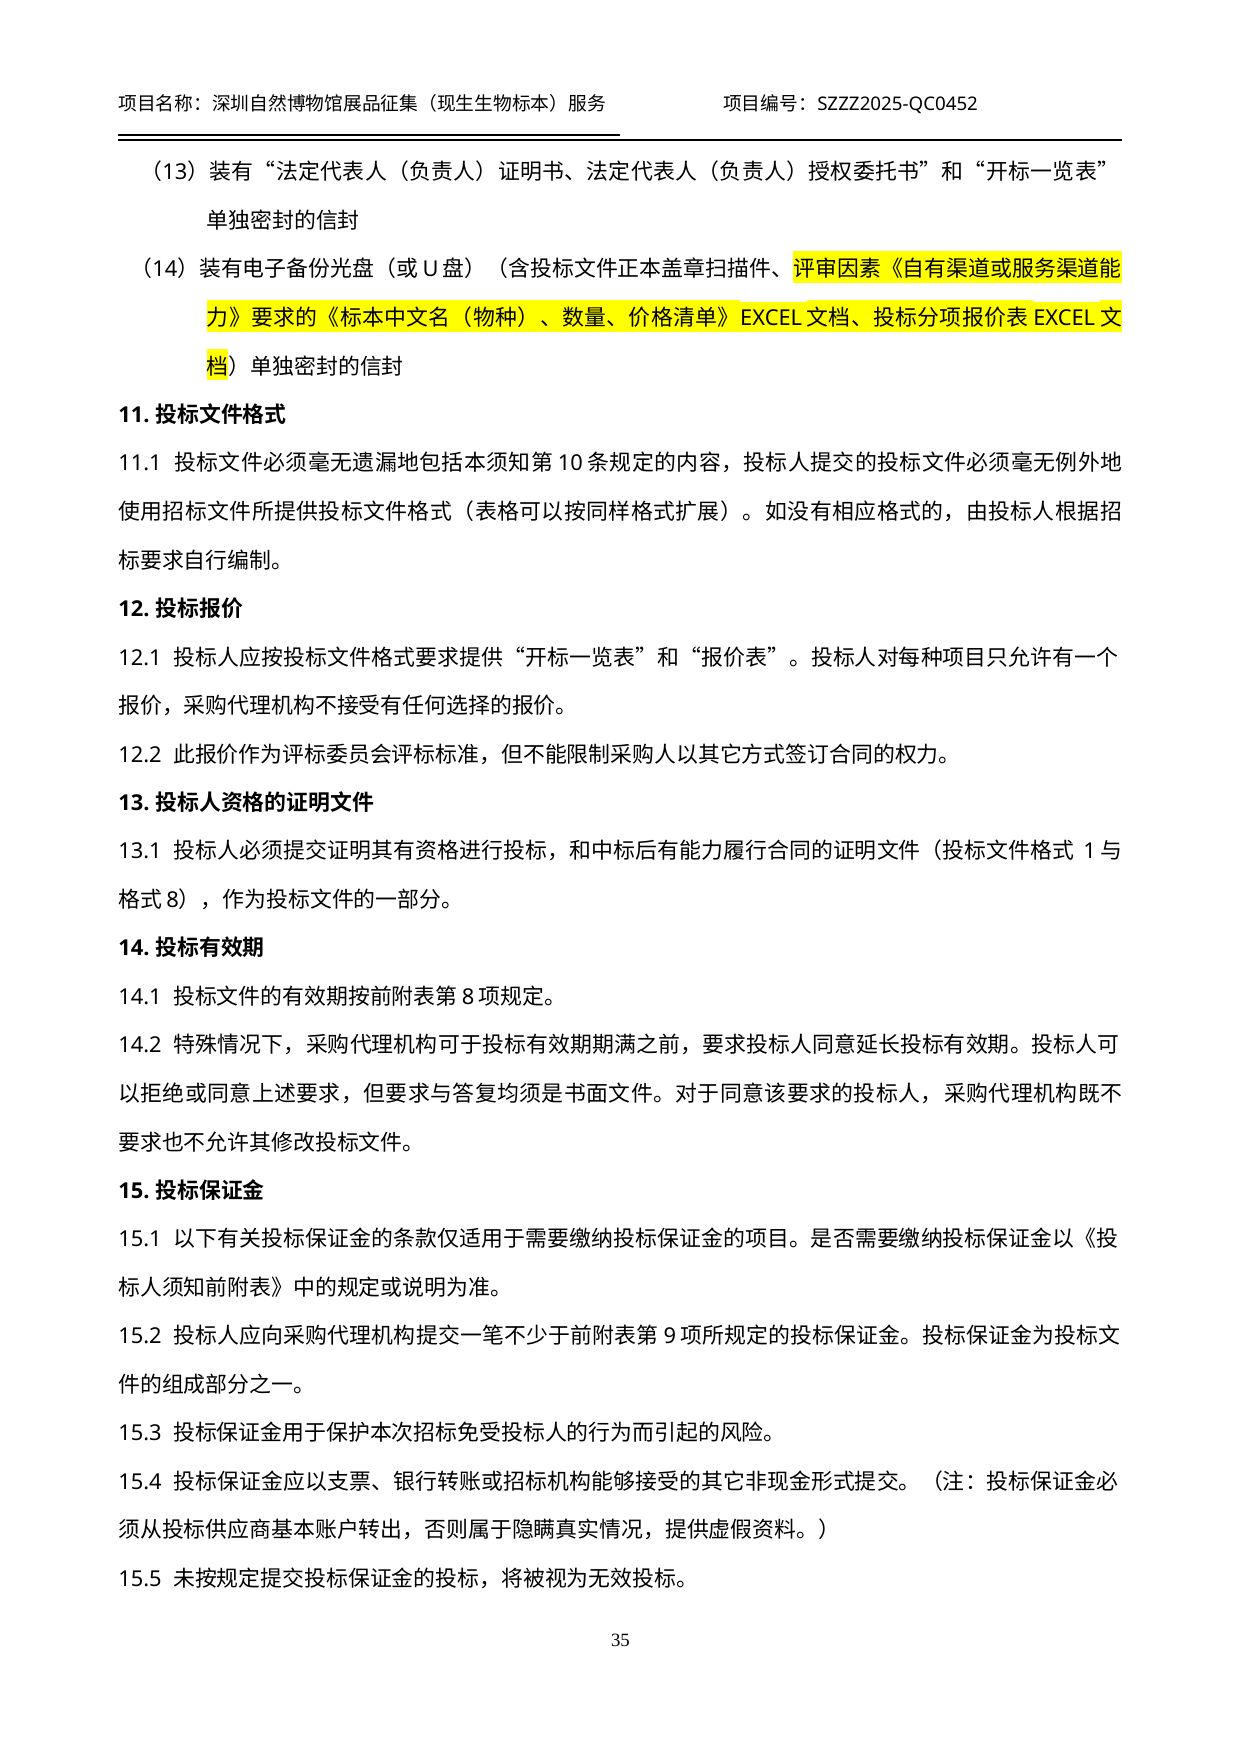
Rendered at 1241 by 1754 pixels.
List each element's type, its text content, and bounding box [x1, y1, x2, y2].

text （14）装有电子备份光盘（或U盘）（含投标文件正本盖章扫描件、评审因素《自有渠道或服务渠道能力》要求的《标本中文名（物种）、数量、价格清单》EXCEL文档、投标分项报价表EXCEL文档）单独密封的信封 [130, 251, 1122, 381]
text 14.1 投标文件的有效期按前附表第8项规定。 [118, 978, 1122, 1011]
text 12.1 投标人应按投标文件格式要求提供“开标一览表”和“报价表”。投标人对每种项目只允许有一个报价，采购代理机构不接受有任何选择的报价。 [118, 639, 1122, 720]
text 13. 投标人资格的证明文件 [118, 784, 1122, 817]
text 15.4 投标保证金应以支票、银行转账或招标机构能够接受的其它非现金形式提交。（注：投标保证金必须从投标供应商基本账户转出，否则属于隐瞒真实情况，提供虚假资料。） [118, 1463, 1122, 1544]
text （13）装有“法定代表人（负责人）证明书、法定代表人（负责人）授权委托书”和“开标一览表”单独密封的信封 [140, 154, 1122, 235]
text 11. 投标文件格式 [118, 397, 1122, 429]
text 15.5 未按规定提交投标保证金的投标，将被视为无效投标。 [118, 1560, 1122, 1593]
text 15.2 投标人应向采购代理机构提交一笔不少于前附表第9项所规定的投标保证金。投标保证金为投标文件的组成部分之一。 [118, 1318, 1122, 1399]
text 13.1 投标人必须提交证明其有资格进行投标，和中标后有能力履行合同的证明文件（投标文件格式1与格式8），作为投标文件的一部分。 [118, 833, 1122, 914]
text 14.2 特殊情况下，采购代理机构可于投标有效期期满之前，要求投标人同意延长投标有效期。投标人可以拒绝或同意上述要求，但要求与答复均须是书面文件。对于同意该要求的投标人，采购代理机构既不要求也不允许其修改投标文件。 [118, 1027, 1122, 1157]
text 15. 投标保证金 [118, 1172, 1122, 1205]
text 15.1 以下有关投标保证金的条款仅适用于需要缴纳投标保证金的项目。是否需要缴纳投标保证金以《投标人须知前附表》中的规定或说明为准。 [118, 1221, 1122, 1302]
text 12. 投标报价 [118, 591, 1122, 623]
text 15.3 投标保证金用于保护本次招标免受投标人的行为而引起的风险。 [118, 1415, 1122, 1447]
text 12.2 此报价作为评标委员会评标标准，但不能限制采购人以其它方式签订合同的权力。 [118, 736, 1122, 769]
text 11.1 投标文件必须毫无遗漏地包括本须知第10条规定的内容，投标人提交的投标文件必须毫无例外地使用招标文件所提供投标文件格式（表格可以按同样格式扩展）。如没有相应格式的，由投标人根据招标要求自行编制。 [118, 445, 1122, 575]
text 14. 投标有效期 [118, 930, 1122, 962]
